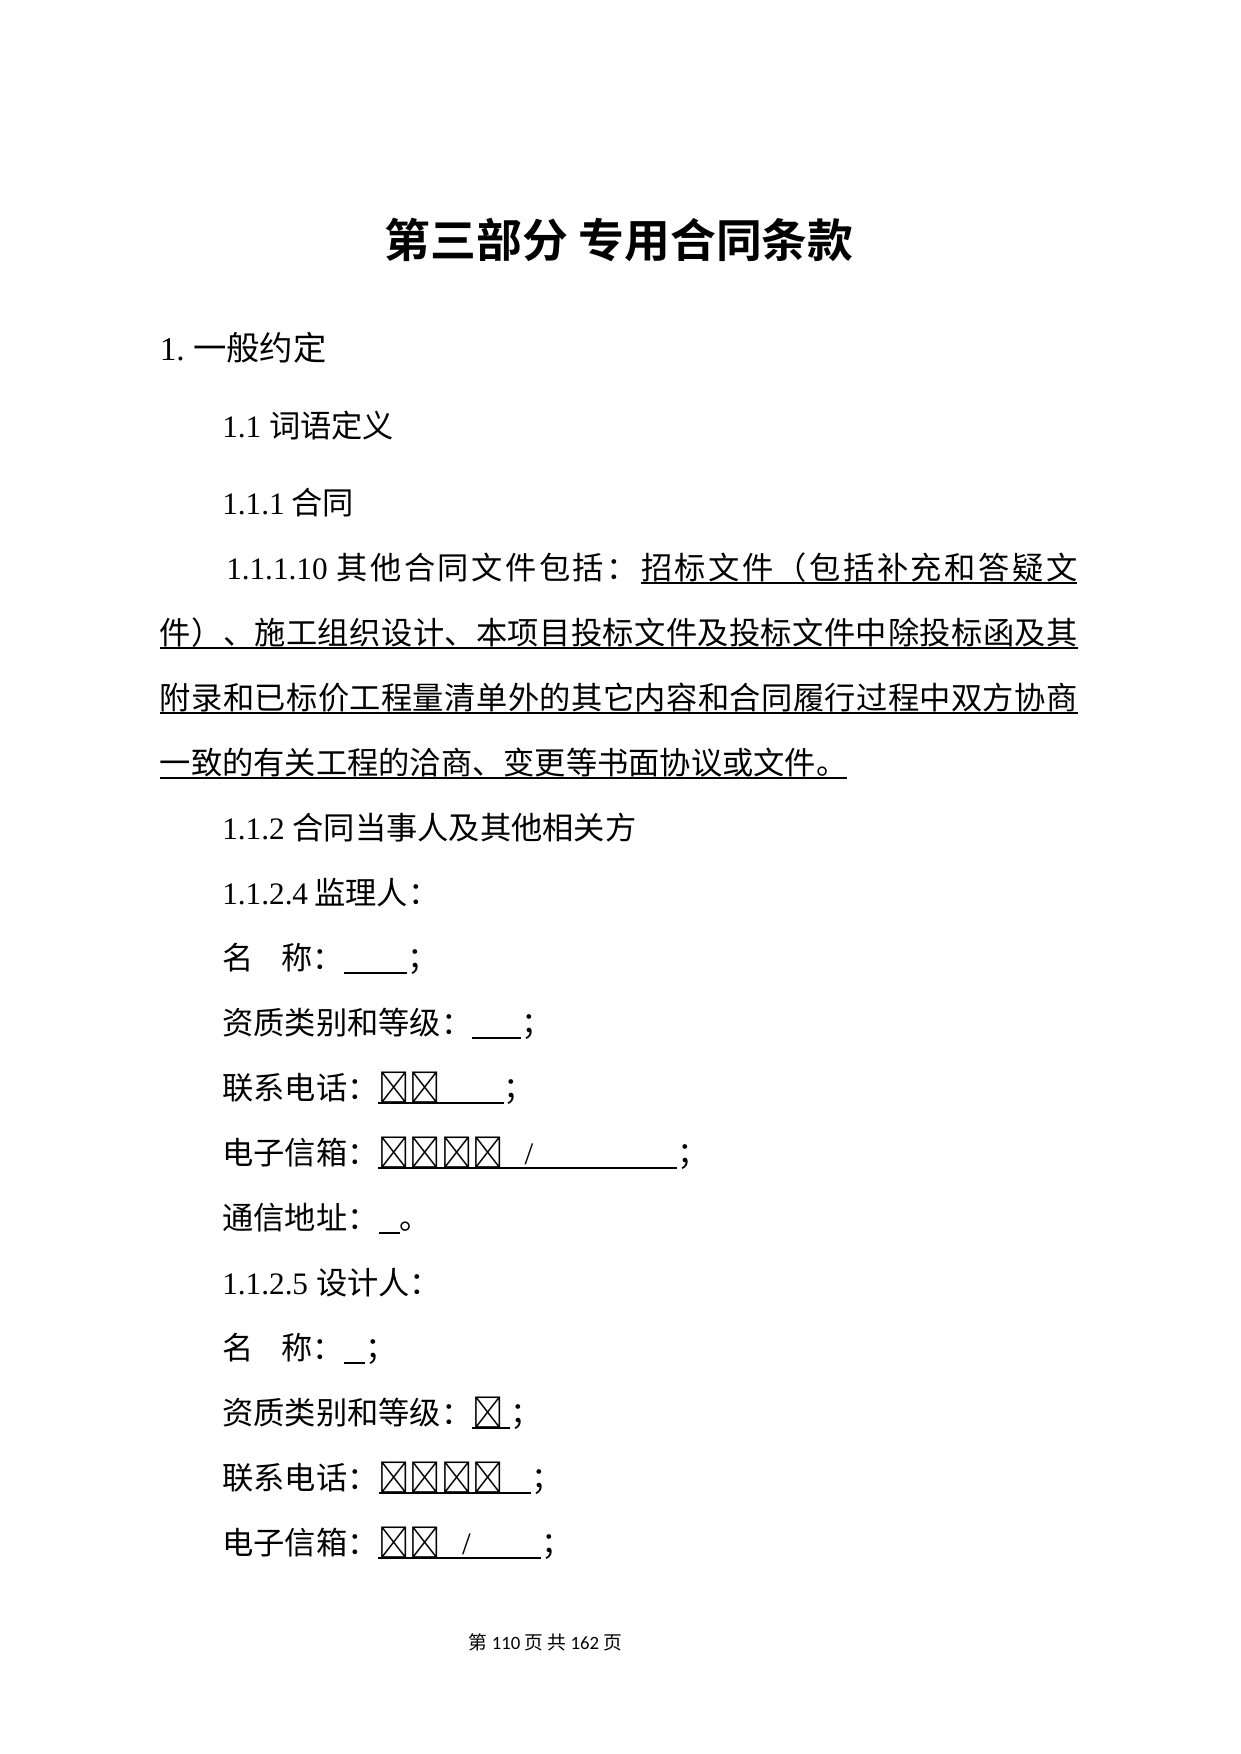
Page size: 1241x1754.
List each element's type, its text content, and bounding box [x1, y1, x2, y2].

text 名 称： ； [159, 924, 1078, 989]
text 1.1 词语定义 [159, 391, 1078, 456]
text 1.1.2.5 设计人： [159, 1249, 1078, 1314]
text 资质类别和等级： ； [159, 1379, 1078, 1444]
text 联系电话： ； [159, 1444, 1078, 1509]
text 电子信箱： / ； [159, 1119, 1078, 1184]
text 电子信箱： / ； [159, 1509, 1078, 1574]
text 名 称： ； [159, 1314, 1078, 1379]
text 1.1.1.10其他合同文件包括：招标文件（包括补充和答疑文件）、施工组织设计、本项目投标文件及投标文件中除投标函及其附录和已标价工程量清单外的其它内容和合同履行过程中双方协商一致的有关工程的洽商、变更等书面协议或文件。 [159, 648, 1078, 712]
text 联系电话： ； [159, 1054, 1078, 1119]
text 1. 一般约定 [159, 314, 1078, 379]
text 通信地址： 。 [159, 1184, 1078, 1249]
text 资质类别和等级： ； [159, 989, 1078, 1054]
text 1.1.1合同 [159, 469, 1078, 534]
text 1.1.1.10其他合同文件包括：招标文件（包括补充和答疑文件）、施工组织设计、本项目投标文件及投标文件中除投标函及其附录和已标价工程量清单外的其它内容和合同履行过程中双方协商一致的有关工程的洽商、变更等书面协议或文件。 [159, 534, 1078, 647]
text 1.1.1.10其他合同文件包括：招标文件（包括补充和答疑文件）、施工组织设计、本项目投标文件及投标文件中除投标函及其附录和已标价工程量清单外的其它内容和合同履行过程中双方协商一致的有关工程的洽商、变更等书面协议或文件。 [159, 713, 1078, 794]
text 1.1.2 合同当事人及其他相关方 [159, 794, 1078, 859]
text 1.1.2.4监理人： [159, 859, 1078, 924]
text 第三部分 专用合同条款 [159, 189, 1078, 287]
